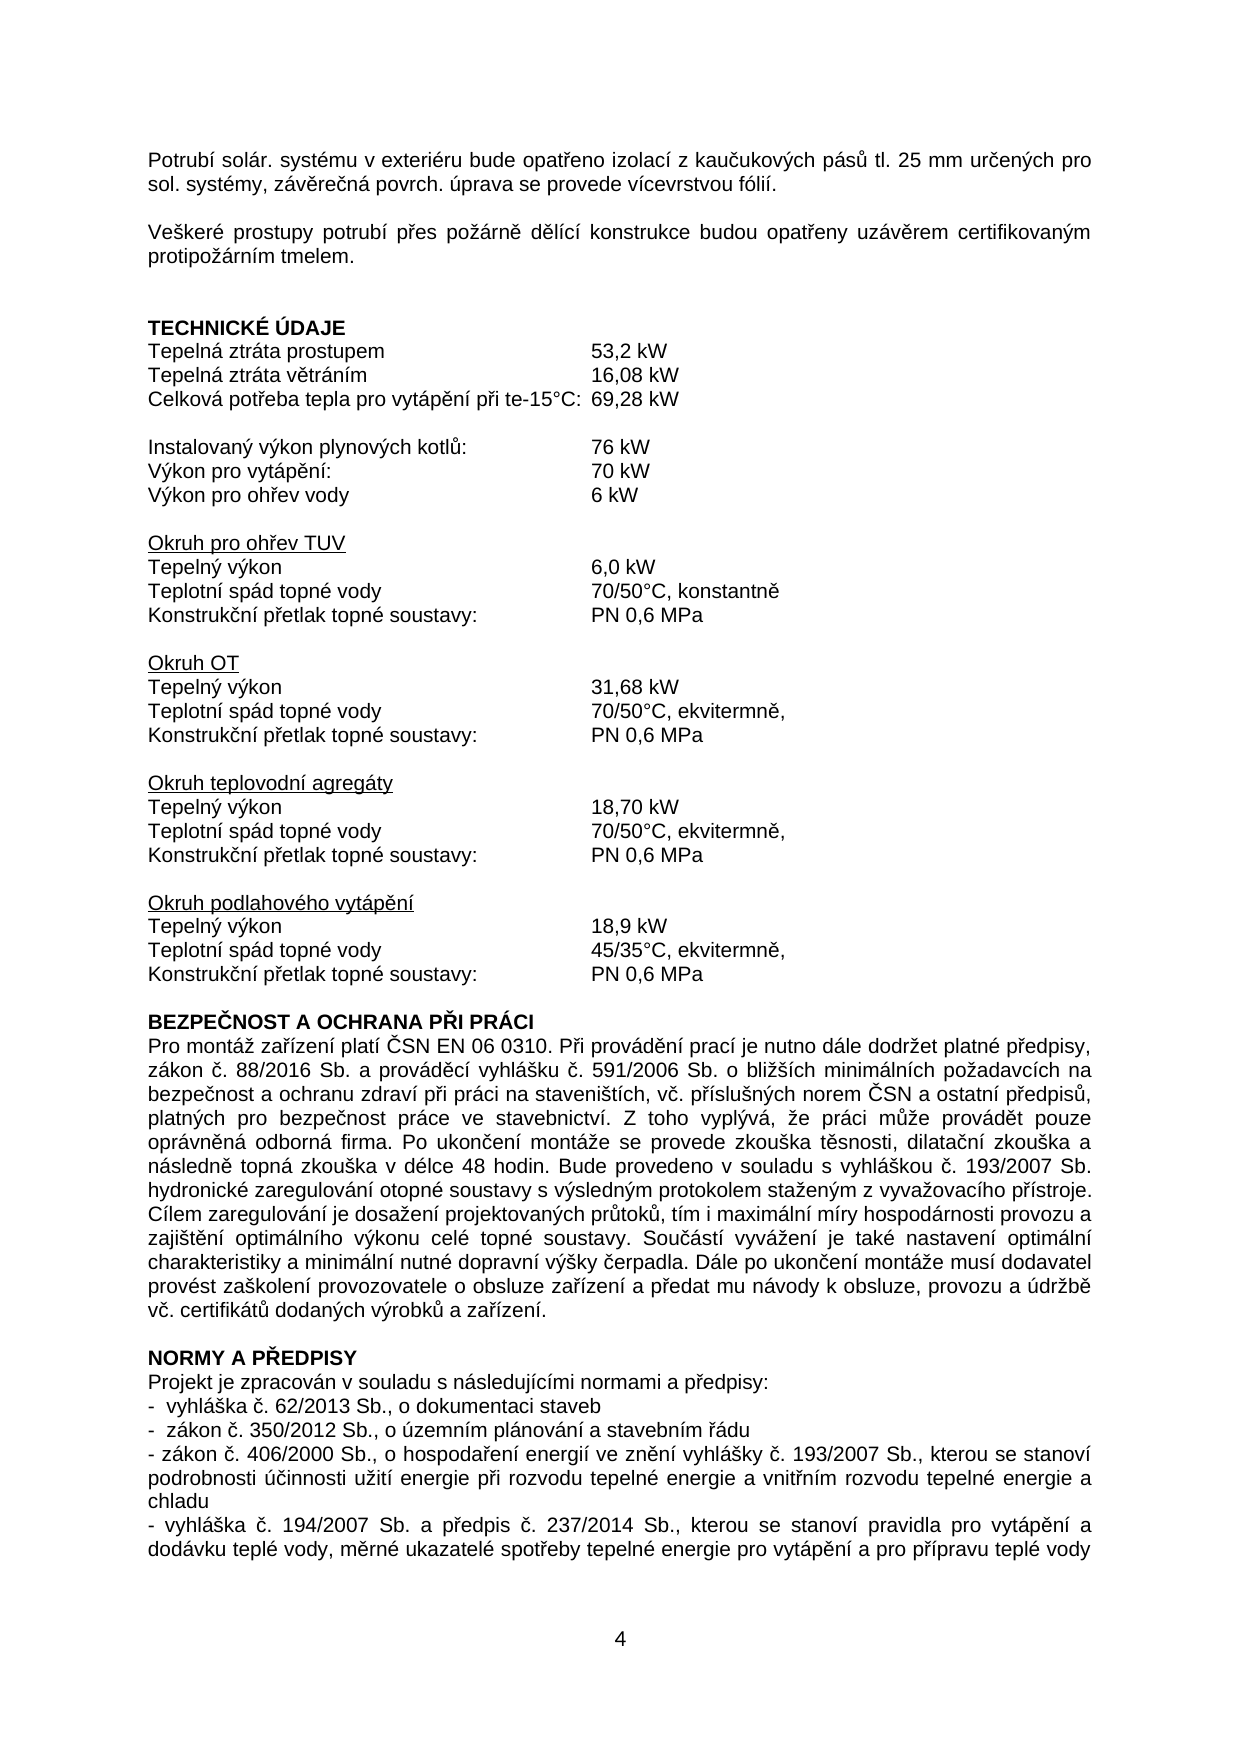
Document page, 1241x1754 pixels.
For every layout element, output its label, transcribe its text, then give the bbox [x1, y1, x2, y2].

text Teplotní spád topné vody 70/50°C, ekvitermně, [148, 699, 1093, 723]
text Tepelný výkon 18,70 kW [148, 794, 1093, 818]
text Tepelná ztráta větráním 16,08 kW [148, 363, 1093, 387]
text Teplotní spád topné vody 45/35°C, ekvitermně, [148, 938, 1093, 962]
text Projekt je zpracován v souladu s následujícími normami a předpisy: [148, 1369, 1093, 1393]
text BEZPEČNOST A OCHRANA PŘI PRÁCI [148, 1010, 1093, 1034]
text Instalovaný výkon plynových kotlů: 76 kW [148, 435, 1093, 459]
text NORMY A PŘEDPISY [148, 1346, 1093, 1369]
text Teplotní spád topné vody 70/50°C, konstantně [148, 579, 1093, 603]
text Potrubí solár. systému v exteriéru bude opatřeno izolací z kaučukových pásů tl. 25 mm určených pro sol. systémy, závěrečná povrch. úprava se provede vícevrstvou fólií. [148, 148, 1093, 196]
text Okruh OT [148, 651, 1093, 675]
text Pro montáž zařízení platí ČSN EN 06 0310. Při provádění prací je nutno dále dodržet platné předpisy, zákon č. 88/2016 Sb. a prováděcí vyhlášku č. 591/2006 Sb. o bližších minimálních požadavcích na bezpečnost a ochranu zdraví při práci na staveništích, vč. příslušných norem ČSN a ostatní předpisů, platných pro bezpečnost práce ve stavebnictví. Z toho vyplývá, že práci může provádět pouze oprávněná odborná firma. Po ukončení montáže se provede zkouška těsnosti, dilatační zkouška a následně topná zkouška v délce 48 hodin. Bude provedeno v souladu s vyhláškou č. 193/2007 Sb. hydronické zaregulování otopné soustavy s výsledným protokolem staženým z vyvažovacího přístroje. Cílem zaregulování je dosažení projektovaných průtoků, tím i maximální míry hospodárnosti provozu a zajištění optimálního výkonu celé topné soustavy. Součástí vyvážení je také nastavení optimální charakteristiky a minimální nutné dopravní výšky čerpadla. Dále po ukončení montáže musí dodavatel provést zaškolení provozovatele o obsluze zařízení a předat mu návody k obsluze, provozu a údržbě vč. certifikátů dodaných výrobků a zařízení. [148, 1034, 1093, 1322]
text Okruh pro ohřev TUV [148, 531, 1093, 555]
text Konstrukční přetlak topné soustavy: PN 0,6 MPa [148, 723, 1093, 747]
text TECHNICKÉ ÚDAJE [148, 315, 1093, 339]
text - zákon č. 406/2000 Sb., o hospodaření energií ve znění vyhlášky č. 193/2007 Sb., kterou se stanoví podrobnosti účinnosti užití energie při rozvodu tepelné energie a vnitřním rozvodu tepelné energie a chladu [148, 1441, 1093, 1513]
text Výkon pro ohřev vody 6 kW [148, 483, 1093, 507]
text Konstrukční přetlak topné soustavy: PN 0,6 MPa [148, 962, 1093, 986]
text Tepelný výkon 18,9 kW [148, 914, 1093, 938]
text Výkon pro vytápění: 70 kW [148, 459, 1093, 483]
text Tepelný výkon 6,0 kW [148, 555, 1093, 579]
text Celková potřeba tepla pro vytápění při te-15°C: 69,28 kW [148, 387, 1093, 411]
text - zákon č. 350/2012 Sb., o územním plánování a stavebním řádu [148, 1417, 1093, 1441]
text - vyhláška č. 62/2013 Sb., o dokumentaci staveb [148, 1393, 1093, 1417]
text Teplotní spád topné vody 70/50°C, ekvitermně, [148, 818, 1093, 842]
text Tepelná ztráta prostupem 53,2 kW [148, 339, 1093, 363]
text Okruh teplovodní agregáty [148, 771, 1093, 794]
text Konstrukční přetlak topné soustavy: PN 0,6 MPa [148, 842, 1093, 866]
text Tepelný výkon 31,68 kW [148, 675, 1093, 699]
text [148, 1513, 1093, 1561]
text Okruh podlahového vytápění [148, 890, 1093, 914]
text Konstrukční přetlak topné soustavy: PN 0,6 MPa [148, 603, 1093, 627]
text Veškeré prostupy potrubí přes požárně dělící konstrukce budou opatřeny uzávěrem certifikovaným protipožárním tmelem. [148, 219, 1093, 267]
